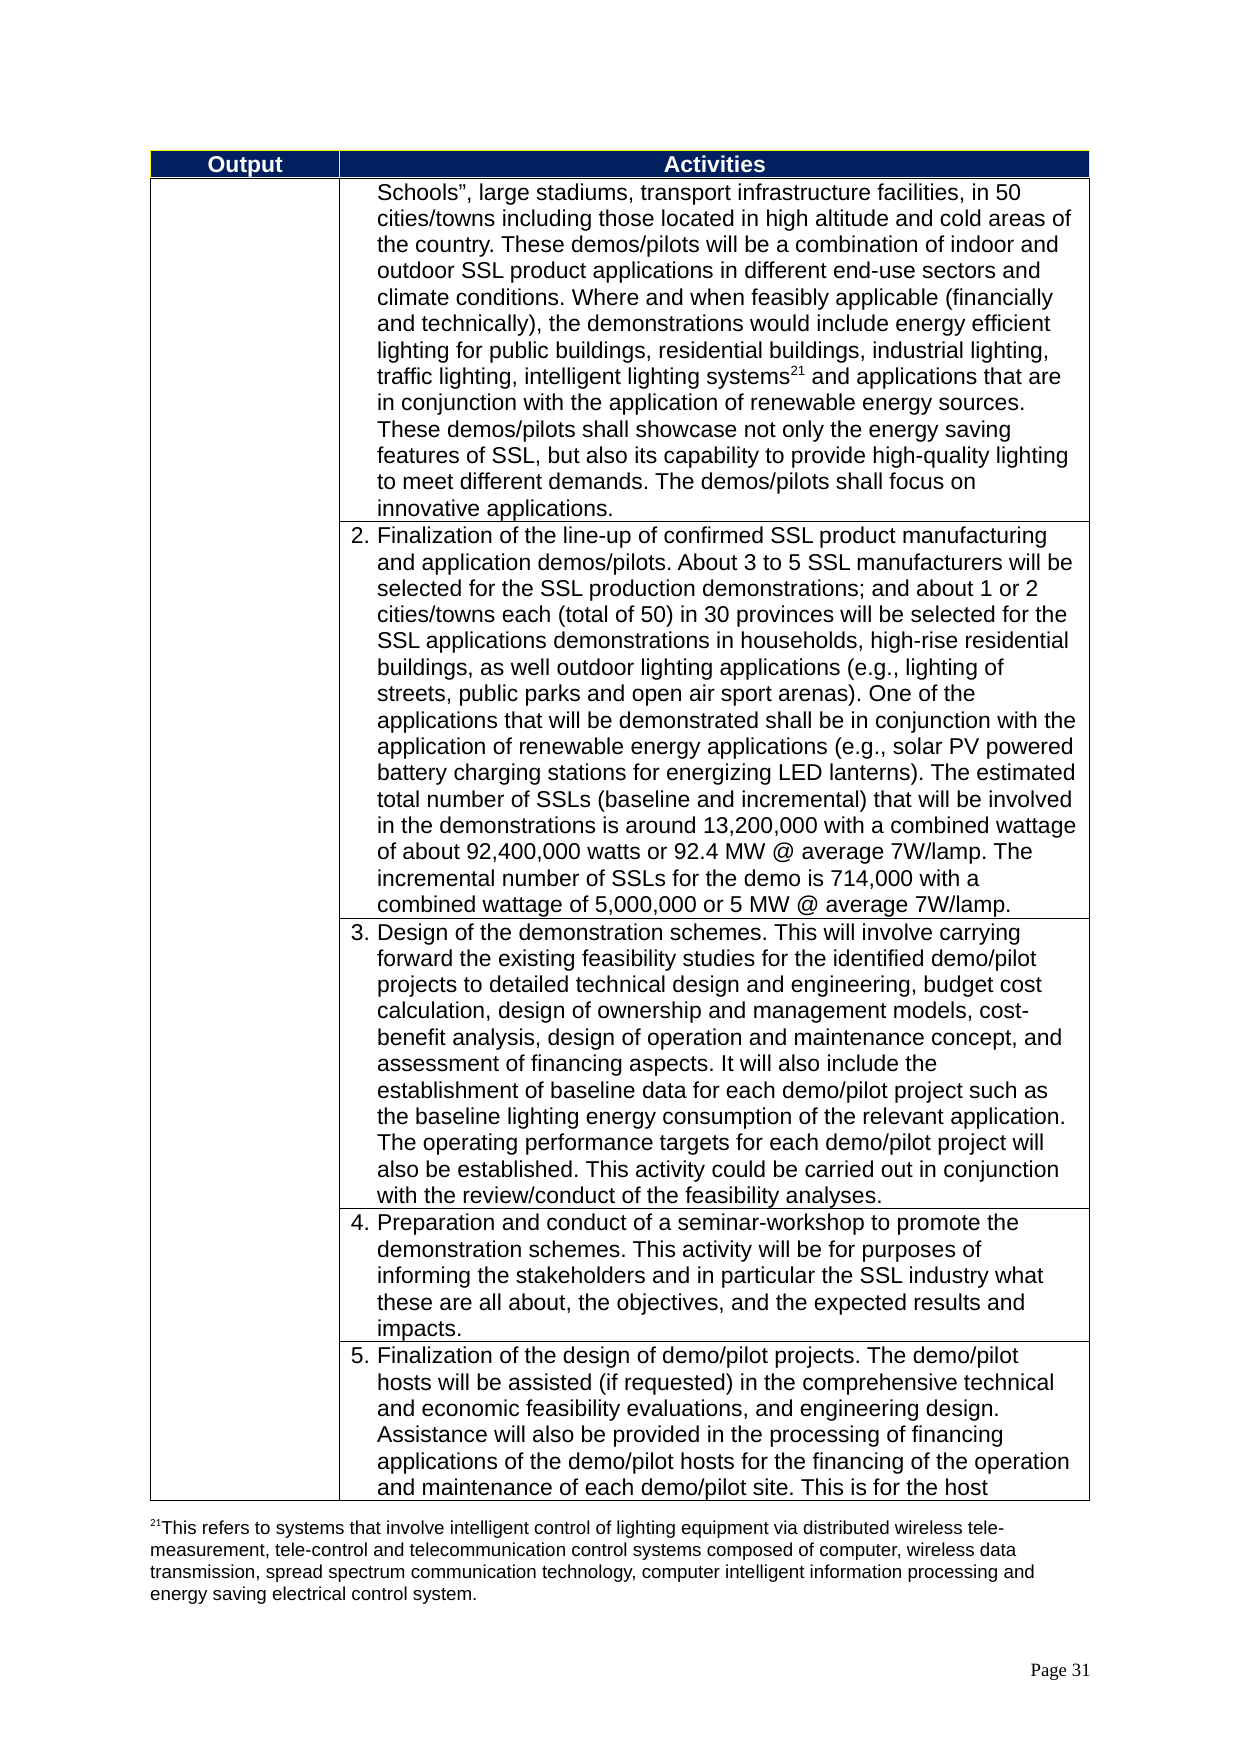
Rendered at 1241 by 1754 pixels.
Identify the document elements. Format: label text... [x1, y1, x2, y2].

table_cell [151, 179, 339, 1500]
table_header Output [151, 151, 339, 177]
table_header Activities [340, 151, 1089, 177]
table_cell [340, 179, 1089, 521]
table_cell Finalization of the line-up of confirmed SSL product manufacturing and application demos/pilots. About 3 to 5 SSL manufacturers will be selected for the SSL production demonstrations; and about 1 or 2 cities/towns each (total of 50) in 30 provinces will be selected for the SSL applications demonstrations in households, high-rise residential buildings, as well outdoor lighting applications (e.g., lighting of streets, public parks and open air sport arenas). One of the applications that will be demonstrated shall be in conjunction with the application of renewable energy applications (e.g., solar PV powered battery charging stations for energizing LED lanterns). The estimated total number of SSLs (baseline and incremental) that will be involved in the demonstrations is around 13,200,000 with a combined wattage of about 92,400,000 watts or 92.4 MW @ average 7W/lamp. The incremental number of SSLs for the demo is 714,000 with a combined wattage of 5,000,000 or 5 MW @ average 7W/lamp. [340, 522, 1089, 917]
table_cell Preparation and conduct of a seminar-workshop to promote the demonstration schemes. This activity will be for purposes of informing the stakeholders and in particular the SSL industry what these are all about, the objectives, and the expected results and impacts. [340, 1209, 1089, 1341]
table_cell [340, 1342, 1089, 1500]
table_cell Design of the demonstration schemes. This will involve carrying forward the existing feasibility studies for the identified demo/pilot projects to detailed technical design and engineering, budget cost calculation, design of ownership and management models, cost-benefit analysis, design of operation and maintenance concept, and assessment of financing aspects. It will also include the establishment of baseline data for each demo/pilot project such as the baseline lighting energy consumption of the relevant application. The operating performance targets for each demo/pilot project will also be established. This activity could be carried out in conjunction with the review/conduct of the feasibility analyses. [340, 919, 1089, 1208]
